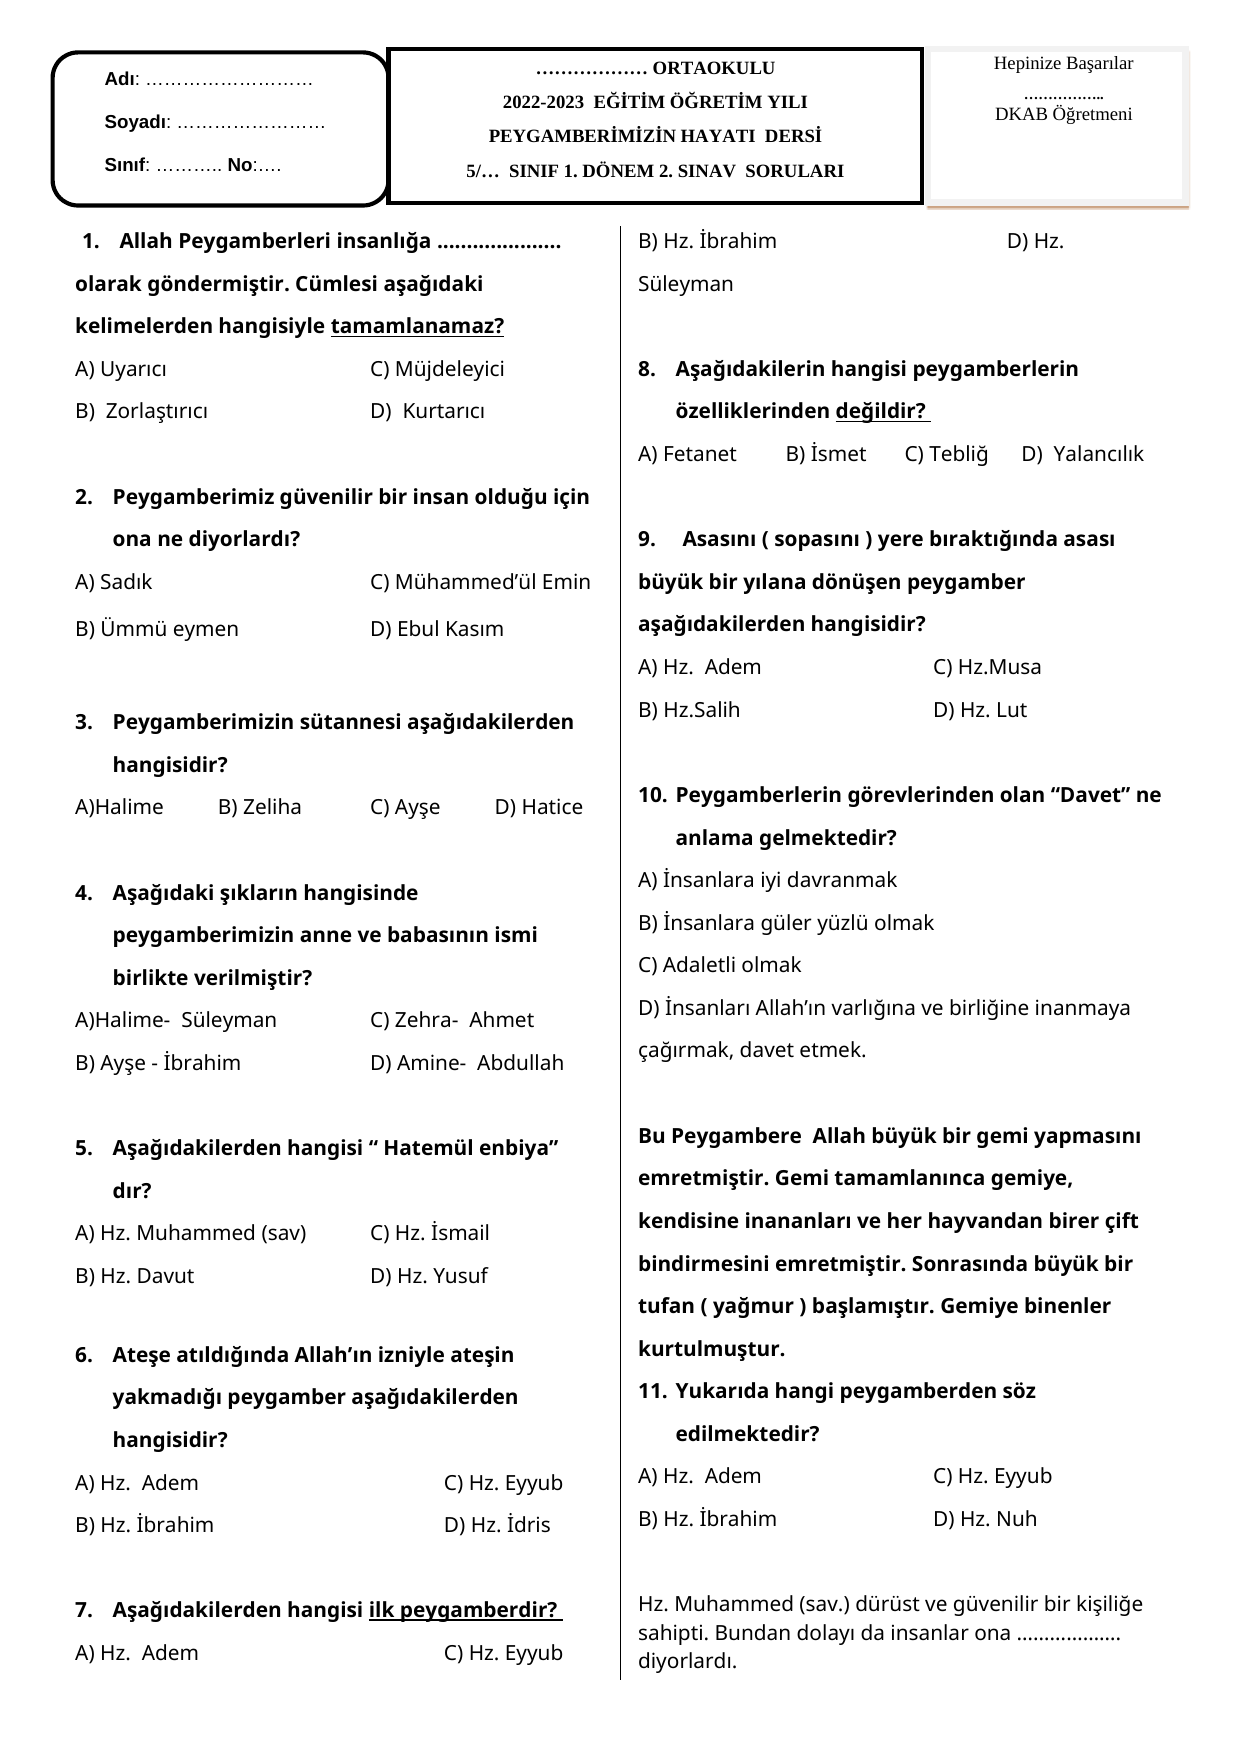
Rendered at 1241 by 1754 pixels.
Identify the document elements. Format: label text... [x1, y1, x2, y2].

list Yukarıda hangi peygamberden söz edilmektedir? [638, 1376, 1165, 1447]
text A) Uyarıcı C) Müjdeleyici [75, 354, 602, 382]
text Bu Peygambere Allah büyük bir gemi yapmasını emretmiştir. Gemi tamamlanınca gemiye, kendisine inananları ve her hayvandan birer çift bindirmesini emretmiştir. Sonrasında büyük bir tufan ( yağmur ) başlamıştır. Gemiye binenler kurtulmuştur. [638, 1121, 1165, 1362]
list Peygamberimizin sütannesi aşağıdakilerden hangisidir? [75, 707, 602, 778]
text C) Adaletli olmak [638, 950, 1165, 979]
text A) Fetanet B) İsmet C) Tebliğ D) Yalancılık [638, 439, 1165, 468]
text B) Hz. Davut D) Hz. Yusuf [75, 1261, 602, 1289]
list Peygamberimiz güvenilir bir insan olduğu için ona ne diyorlardı? [75, 482, 602, 553]
list Ateşe atıldığında Allah’ın izniyle ateşin yakmadığı peygamber aşağıdakilerden hangisidir? [75, 1340, 602, 1453]
text B) Hz.Salih D) Hz. Lut [638, 695, 1165, 723]
list Aşağıdakilerin hangisi peygamberlerin özelliklerinden değildir? [638, 354, 1165, 425]
text A) Hz. Adem C) Hz. Eyyub [75, 1468, 602, 1496]
list Aşağıdaki şıkların hangisinde peygamberimizin anne ve babasının ismi birlikte verilmiştir? [75, 878, 602, 991]
list Peygamberlerin görevlerinden olan “Davet” ne anlama gelmektedir? [638, 780, 1165, 851]
text A) Hz. Adem C) Hz. Eyyub [638, 1462, 1165, 1490]
text A)Halime B) Zeliha C) Ayşe D) Hatice [75, 792, 602, 821]
list Asasını ( sopasını ) yere bıraktığında asası büyük bir yılana dönüşen peygamber aşağıdakilerden hangisidir? [638, 524, 1165, 638]
text B) Hz. İbrahim D) Hz. Süleyman [638, 226, 1165, 297]
text A) Sadık C) Mühammed’ül Emin [75, 567, 602, 595]
text B) Hz. İbrahim D) Hz. Nuh [638, 1504, 1165, 1533]
text Hz. Muhammed (sav.) dürüst ve güvenilir bir kişiliğe sahipti. Bundan dolayı da insanlar ona ………………. diyorlardı. [638, 1589, 1165, 1675]
text A) Hz. Muhammed (sav) C) Hz. İsmail [75, 1218, 602, 1247]
text B) Zorlaştırıcı D) Kurtarıcı [75, 397, 602, 425]
text B) İnsanlara güler yüzlü olmak [638, 908, 1165, 936]
text A) İnsanlara iyi davranmak [638, 865, 1165, 894]
text B) Ümmü eymen D) Ebul Kasım [75, 614, 602, 642]
text B) Hz. İbrahim D) Hz. İdris [75, 1510, 602, 1539]
text B) Ayşe - İbrahim D) Amine- Abdullah [75, 1048, 602, 1077]
list Aşağıdakilerden hangisi “ Hatemül enbiya” dır? [75, 1133, 602, 1204]
text A) Hz. Adem C) Hz. Eyyub [75, 1638, 602, 1666]
text A) Hz. Adem C) Hz.Musa [638, 652, 1165, 681]
list Aşağıdakilerden hangisi ilk peygamberdir? [75, 1595, 602, 1624]
text D) İnsanları Allah’ın varlığına ve birliğine inanmaya çağırmak, davet etmek. [638, 993, 1165, 1064]
list Allah Peygamberleri insanlığa ..................... olarak göndermiştir. Cümlesi aşağıdaki kelimelerden hangisiyle tamamlanamaz? [75, 226, 602, 340]
text A)Halime- Süleyman C) Zehra- Ahmet [75, 1006, 602, 1034]
